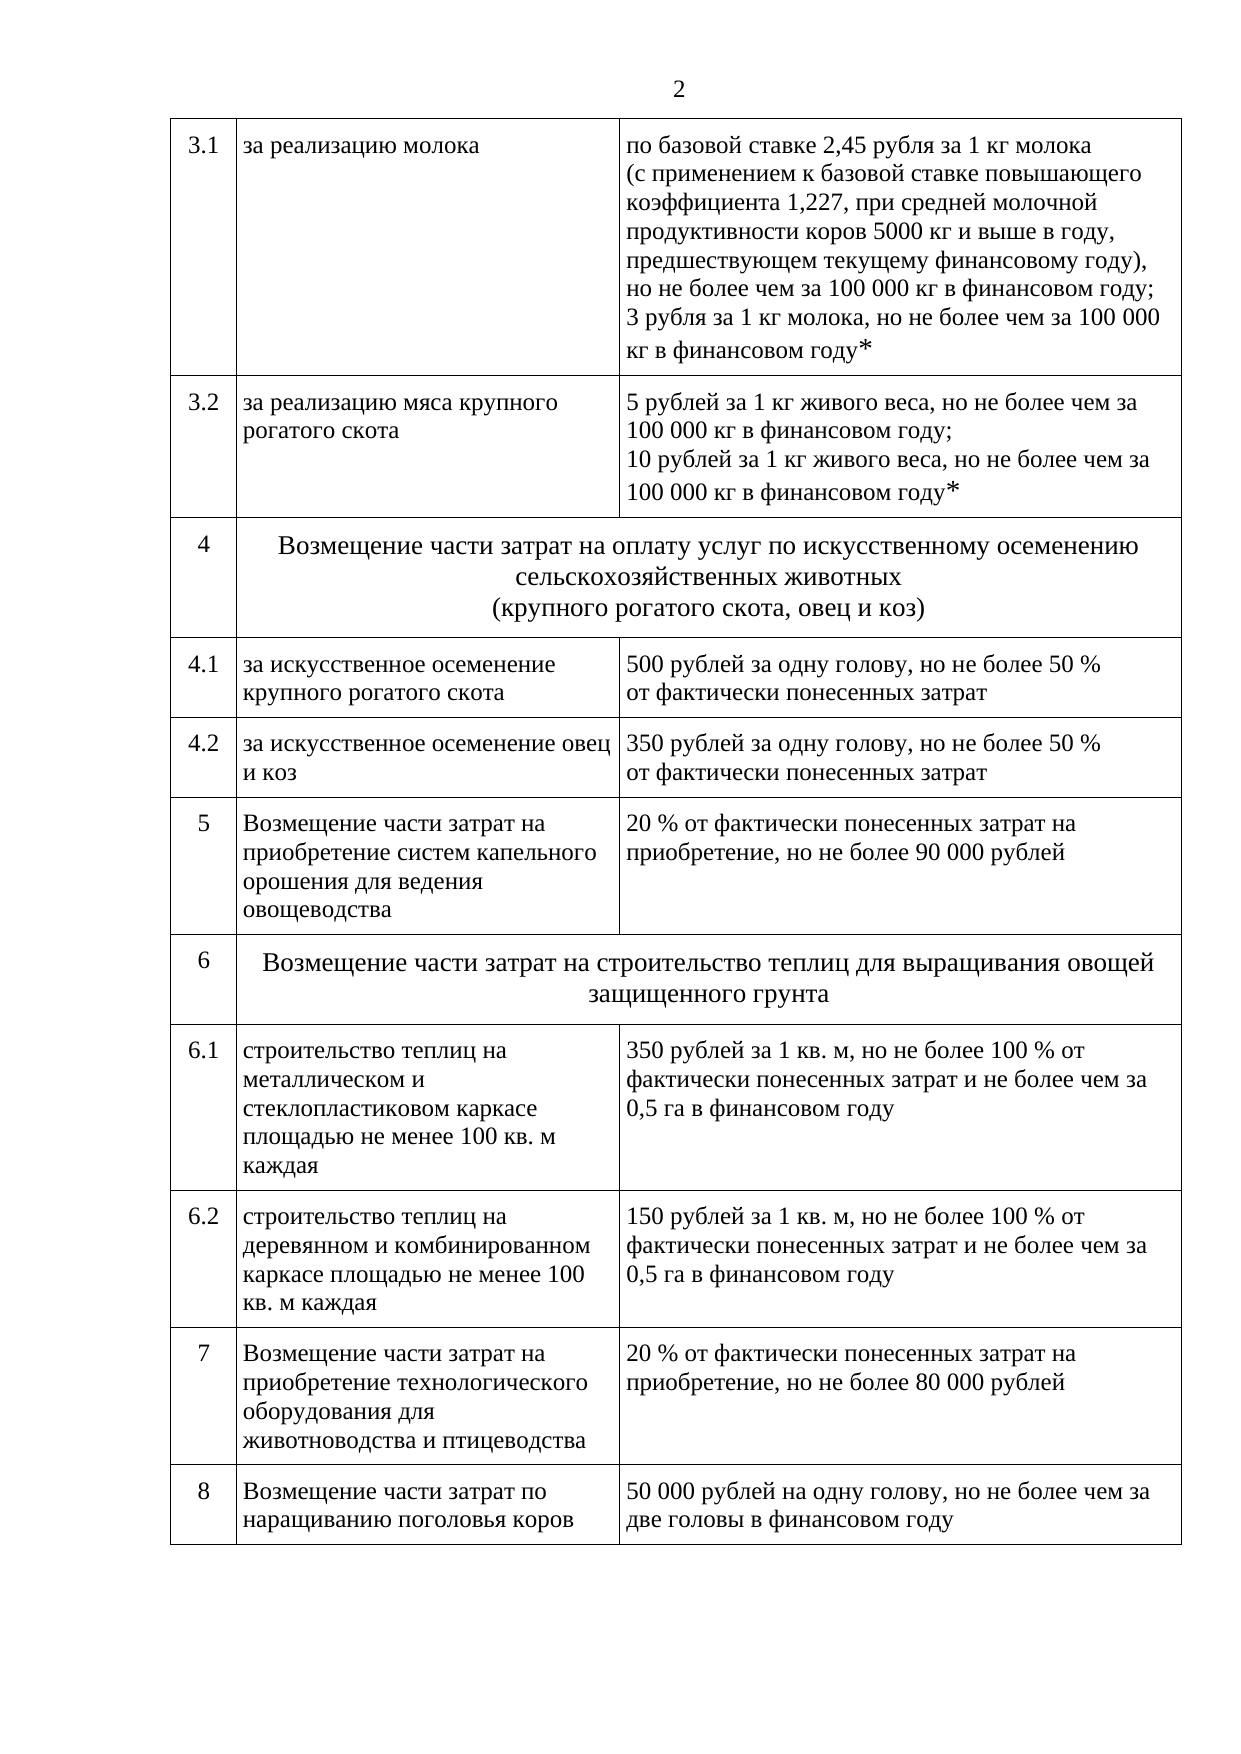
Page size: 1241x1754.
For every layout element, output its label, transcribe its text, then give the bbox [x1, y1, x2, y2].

table_cell за искусственное осеменение овец и коз [237, 718, 619, 797]
table_cell 6.2 [171, 1191, 236, 1327]
table_cell 50 000 рублей на одну голову, но не более чем за две головы в финансовом году [620, 1465, 1181, 1544]
table_cell Возмещение части затрат на приобретение систем капельного орошения для ведения овощеводства [237, 798, 619, 934]
table_cell 3.1 [171, 119, 236, 375]
table_cell 350 рублей за одну голову, но не более 50 % от фактически понесенных затрат [620, 718, 1181, 797]
table_cell Возмещение части затрат по наращиванию поголовья коров [237, 1465, 619, 1544]
table_cell 6.1 [171, 1025, 236, 1189]
table_cell 500 рублей за одну голову, но не более 50 % от фактически понесенных затрат [620, 638, 1181, 717]
table_cell 150 рублей за 1 кв. м, но не более 100 % от фактически понесенных затрат и не более чем за 0,5 га в финансовом году [620, 1191, 1181, 1327]
table_cell за реализацию мяса крупного рогатого скота [237, 376, 619, 517]
table_cell 3.2 [171, 376, 236, 517]
table_cell строительство теплиц на деревянном и комбинированном каркасе площадью не менее 100 кв. м каждая [237, 1191, 619, 1327]
table_cell 4.2 [171, 718, 236, 797]
table_cell 8 [171, 1465, 236, 1544]
table_cell 6 [171, 935, 236, 1023]
table_cell 4.1 [171, 638, 236, 717]
table_cell 350 рублей за 1 кв. м, но не более 100 % от фактически понесенных затрат и не более чем за 0,5 га в финансовом году [620, 1025, 1181, 1189]
table_cell за реализацию молока [237, 119, 619, 375]
table_cell Возмещение части затрат на оплату услуг по искусственному осеменению сельскохозяйственных животных (крупного рогатого скота, овец и коз) [237, 518, 1181, 637]
table_cell за искусственное осеменение крупного рогатого скота [237, 638, 619, 717]
table_cell по базовой ставке 2,45 рубля за 1 кг молока (с применением к базовой ставке повышающего коэффициента 1,227, при средней молочной продуктивности коров 5000 кг и выше в году, предшествующем текущему финансовому году), но не более чем за 100 000 кг в финансовом году; 3 рубля за 1 кг молока, но не более чем за 100 000 кг в финансовом году* [620, 119, 1181, 375]
table_cell строительство теплиц на металлическом и стеклопластиковом каркасе площадью не менее 100 кв. м каждая [237, 1025, 619, 1189]
table_cell 20 % от фактически понесенных затрат на приобретение, но не более 80 000 рублей [620, 1328, 1181, 1464]
table_cell 20 % от фактически понесенных затрат на приобретение, но не более 90 000 рублей [620, 798, 1181, 934]
table_cell 7 [171, 1328, 236, 1464]
table_cell Возмещение части затрат на приобретение технологического оборудования для животноводства и птицеводства [237, 1328, 619, 1464]
table_cell 4 [171, 518, 236, 637]
table_cell 5 рублей за 1 кг живого веса, но не более чем за 100 000 кг в финансовом году; 10 рублей за 1 кг живого веса, но не более чем за 100 000 кг в финансовом году* [620, 376, 1181, 517]
table_cell 5 [171, 798, 236, 934]
table_cell Возмещение части затрат на строительство теплиц для выращивания овощей защищенного грунта [237, 935, 1181, 1023]
